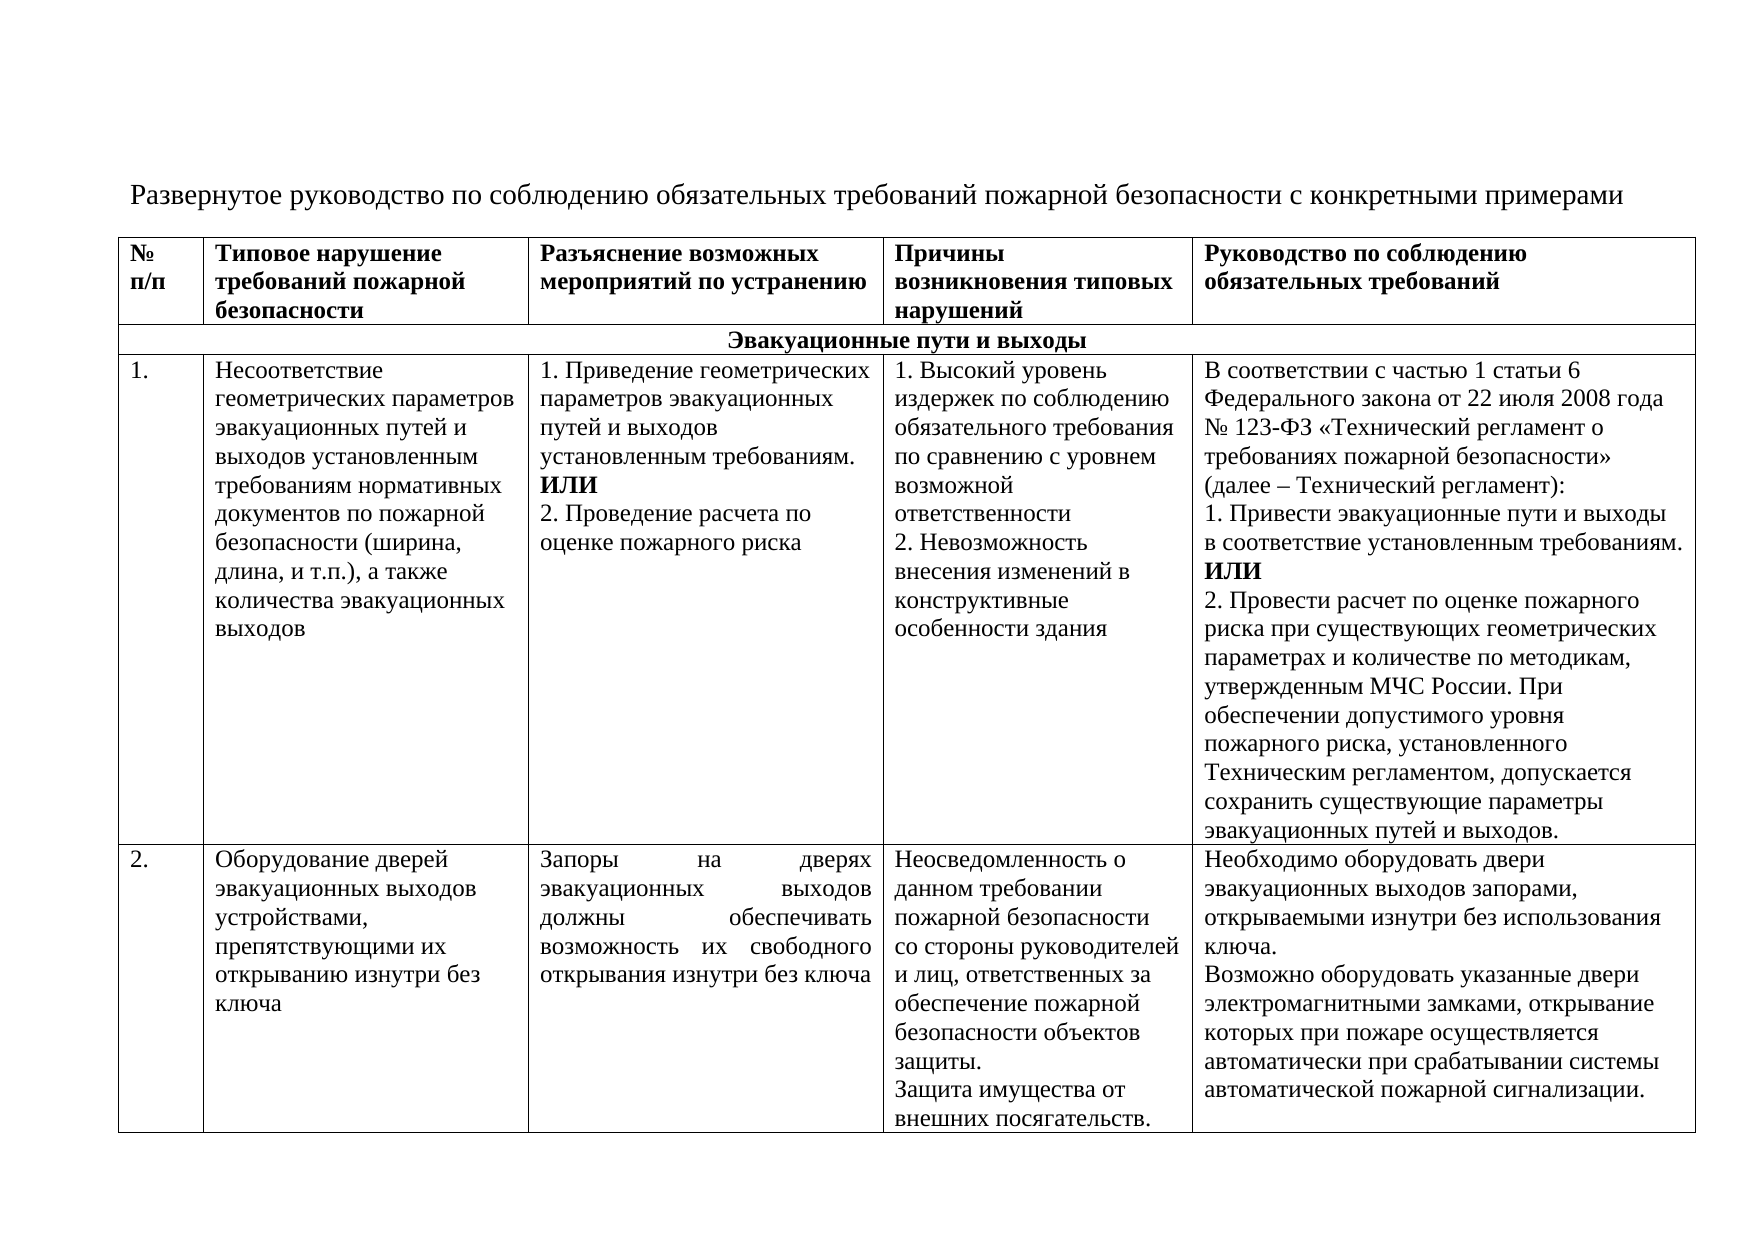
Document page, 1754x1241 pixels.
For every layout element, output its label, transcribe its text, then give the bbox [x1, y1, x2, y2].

table_header Причины возникновения типовых нарушений [884, 238, 1192, 324]
table_cell 1. [119, 355, 203, 843]
table_header Руководство по соблюдению обязательных требований [1193, 238, 1695, 324]
table_cell В соответствии с частью 1 статьи 6 Федерального закона от 22 июля 2008 года № 123-ФЗ «Технический регламент о требованиях пожарной безопасности» (далее – Технический регламент): 1. Привести эвакуационные пути и выходы в соответствие установленным требованиям. ИЛИ 2. Провести расчет по оценке пожарного риска при существующих геометрических параметрах и количестве по методикам, утвержденным МЧС России. При обеспечении допустимого уровня пожарного риска, установленного Техническим регламентом, допускается сохранить существующие параметры эвакуационных путей и выходов. [1193, 355, 1695, 843]
table_cell Необходимо оборудовать двери эвакуационных выходов запорами, открываемыми изнутри без использования ключа. Возможно оборудовать указанные двери электромагнитными замками, открывание которых при пожаре осуществляется автоматически при срабатывании системы автоматической пожарной сигнализации. [1193, 845, 1695, 1132]
table_cell 1. Приведение геометрических параметров эвакуационных путей и выходов установленным требованиям. ИЛИ 2. Проведение расчета по оценке пожарного риска [529, 355, 883, 843]
table_cell 2. [119, 845, 203, 1132]
table_header Разъяснение возможных мероприятий по устранению [529, 238, 883, 324]
table_cell Несоответствие геометрических параметров эвакуационных путей и выходов установленным требованиям нормативных документов по пожарной безопасности (ширина, длина, и т.п.), а также количества эвакуационных выходов [204, 355, 528, 843]
table_cell 1. Высокий уровень издержек по соблюдению обязательного требования по сравнению с уровнем возможной ответственности 2. Невозможность внесения изменений в конструктивные особенности здания [884, 355, 1192, 843]
table_header Типовое нарушение требований пожарной безопасности [204, 238, 528, 324]
table_header № п/п [119, 238, 203, 324]
table_cell Запоры на дверях эвакуационных выходов должны обеспечивать возможность их свободного открывания изнутри без ключа [529, 845, 883, 1132]
table_cell Оборудование дверей эвакуационных выходов устройствами, препятствующими их открыванию изнутри без ключа [204, 845, 528, 1132]
text Развернутое руководство по соблюдению обязательных требований пожарной безопасности с конкретными примерами [118, 177, 1636, 211]
table_cell Эвакуационные пути и выходы [119, 325, 1695, 354]
table_cell Неосведомленность о данном требовании пожарной безопасности со стороны руководителей и лиц, ответственных за обеспечение пожарной безопасности объектов защиты. Защита имущества от внешних посягательств. [884, 845, 1192, 1132]
